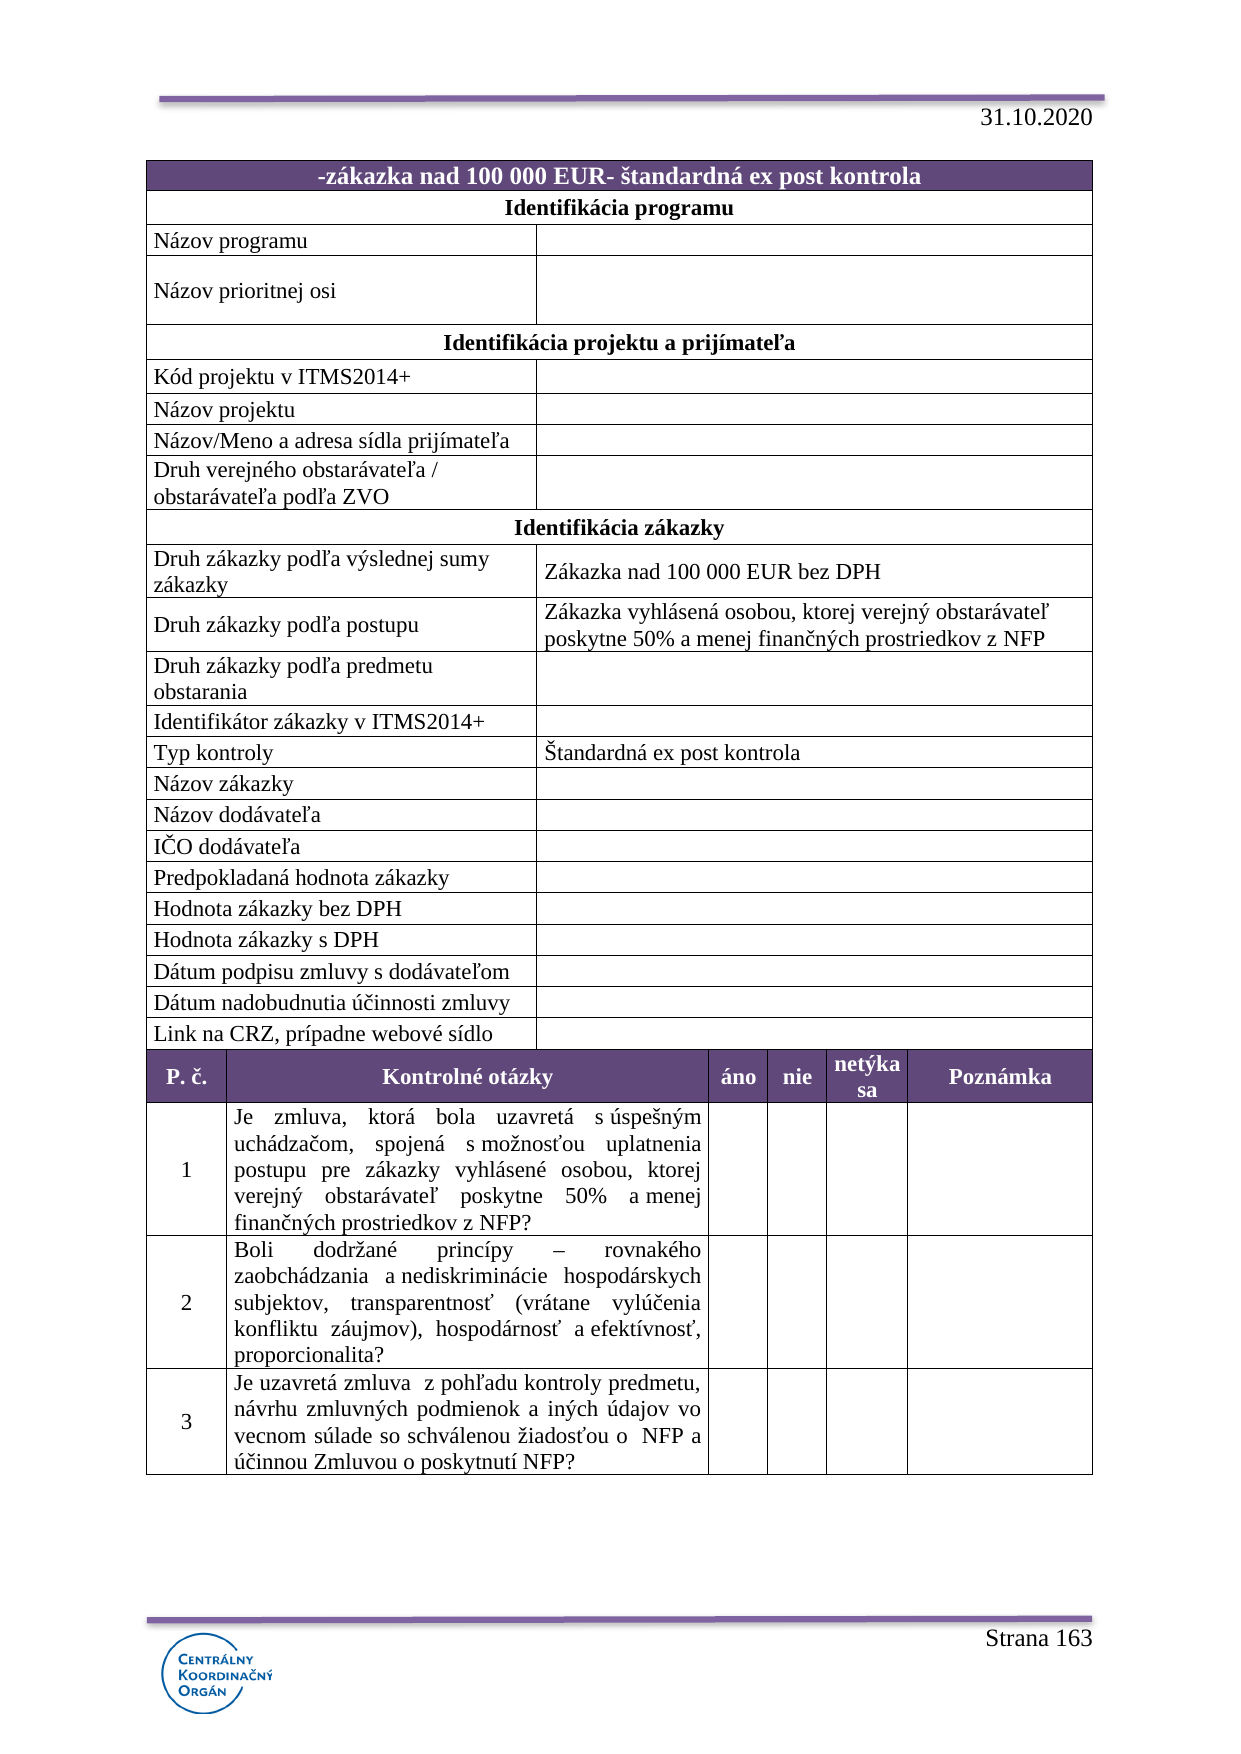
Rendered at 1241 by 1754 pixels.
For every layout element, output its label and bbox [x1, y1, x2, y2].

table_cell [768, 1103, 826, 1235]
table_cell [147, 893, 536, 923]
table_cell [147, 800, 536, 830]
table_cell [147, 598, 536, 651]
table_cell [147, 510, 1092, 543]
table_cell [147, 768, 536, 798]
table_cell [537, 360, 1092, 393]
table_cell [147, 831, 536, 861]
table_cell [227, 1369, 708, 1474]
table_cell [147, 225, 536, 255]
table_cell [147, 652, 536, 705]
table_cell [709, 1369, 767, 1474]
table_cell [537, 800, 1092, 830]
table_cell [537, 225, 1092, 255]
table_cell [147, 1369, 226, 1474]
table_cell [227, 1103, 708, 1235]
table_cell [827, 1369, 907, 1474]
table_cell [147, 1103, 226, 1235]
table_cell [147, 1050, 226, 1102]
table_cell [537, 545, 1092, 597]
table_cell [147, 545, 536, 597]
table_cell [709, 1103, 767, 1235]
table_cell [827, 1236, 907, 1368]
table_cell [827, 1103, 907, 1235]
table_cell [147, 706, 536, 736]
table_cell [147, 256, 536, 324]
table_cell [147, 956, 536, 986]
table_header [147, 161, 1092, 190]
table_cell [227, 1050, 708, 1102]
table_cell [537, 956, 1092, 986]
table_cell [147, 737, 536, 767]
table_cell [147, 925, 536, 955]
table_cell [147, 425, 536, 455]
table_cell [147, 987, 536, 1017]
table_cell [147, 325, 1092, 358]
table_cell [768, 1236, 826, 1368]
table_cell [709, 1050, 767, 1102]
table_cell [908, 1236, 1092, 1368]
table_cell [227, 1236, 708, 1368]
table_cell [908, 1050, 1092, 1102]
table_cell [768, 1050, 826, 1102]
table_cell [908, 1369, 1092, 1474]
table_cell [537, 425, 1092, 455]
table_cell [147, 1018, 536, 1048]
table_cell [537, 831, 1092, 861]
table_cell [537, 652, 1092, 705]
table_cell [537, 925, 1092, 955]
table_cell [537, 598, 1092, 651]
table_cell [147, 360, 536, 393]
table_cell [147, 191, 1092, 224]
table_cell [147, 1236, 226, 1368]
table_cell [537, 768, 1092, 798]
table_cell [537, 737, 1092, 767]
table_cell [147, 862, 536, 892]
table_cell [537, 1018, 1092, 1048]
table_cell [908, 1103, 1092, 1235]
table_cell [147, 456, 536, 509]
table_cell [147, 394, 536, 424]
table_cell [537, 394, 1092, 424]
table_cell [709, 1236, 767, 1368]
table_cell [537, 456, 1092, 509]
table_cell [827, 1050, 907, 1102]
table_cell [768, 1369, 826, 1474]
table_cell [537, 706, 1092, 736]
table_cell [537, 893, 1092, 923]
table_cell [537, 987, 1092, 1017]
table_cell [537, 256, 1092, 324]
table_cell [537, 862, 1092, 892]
picture [159, 1631, 272, 1713]
